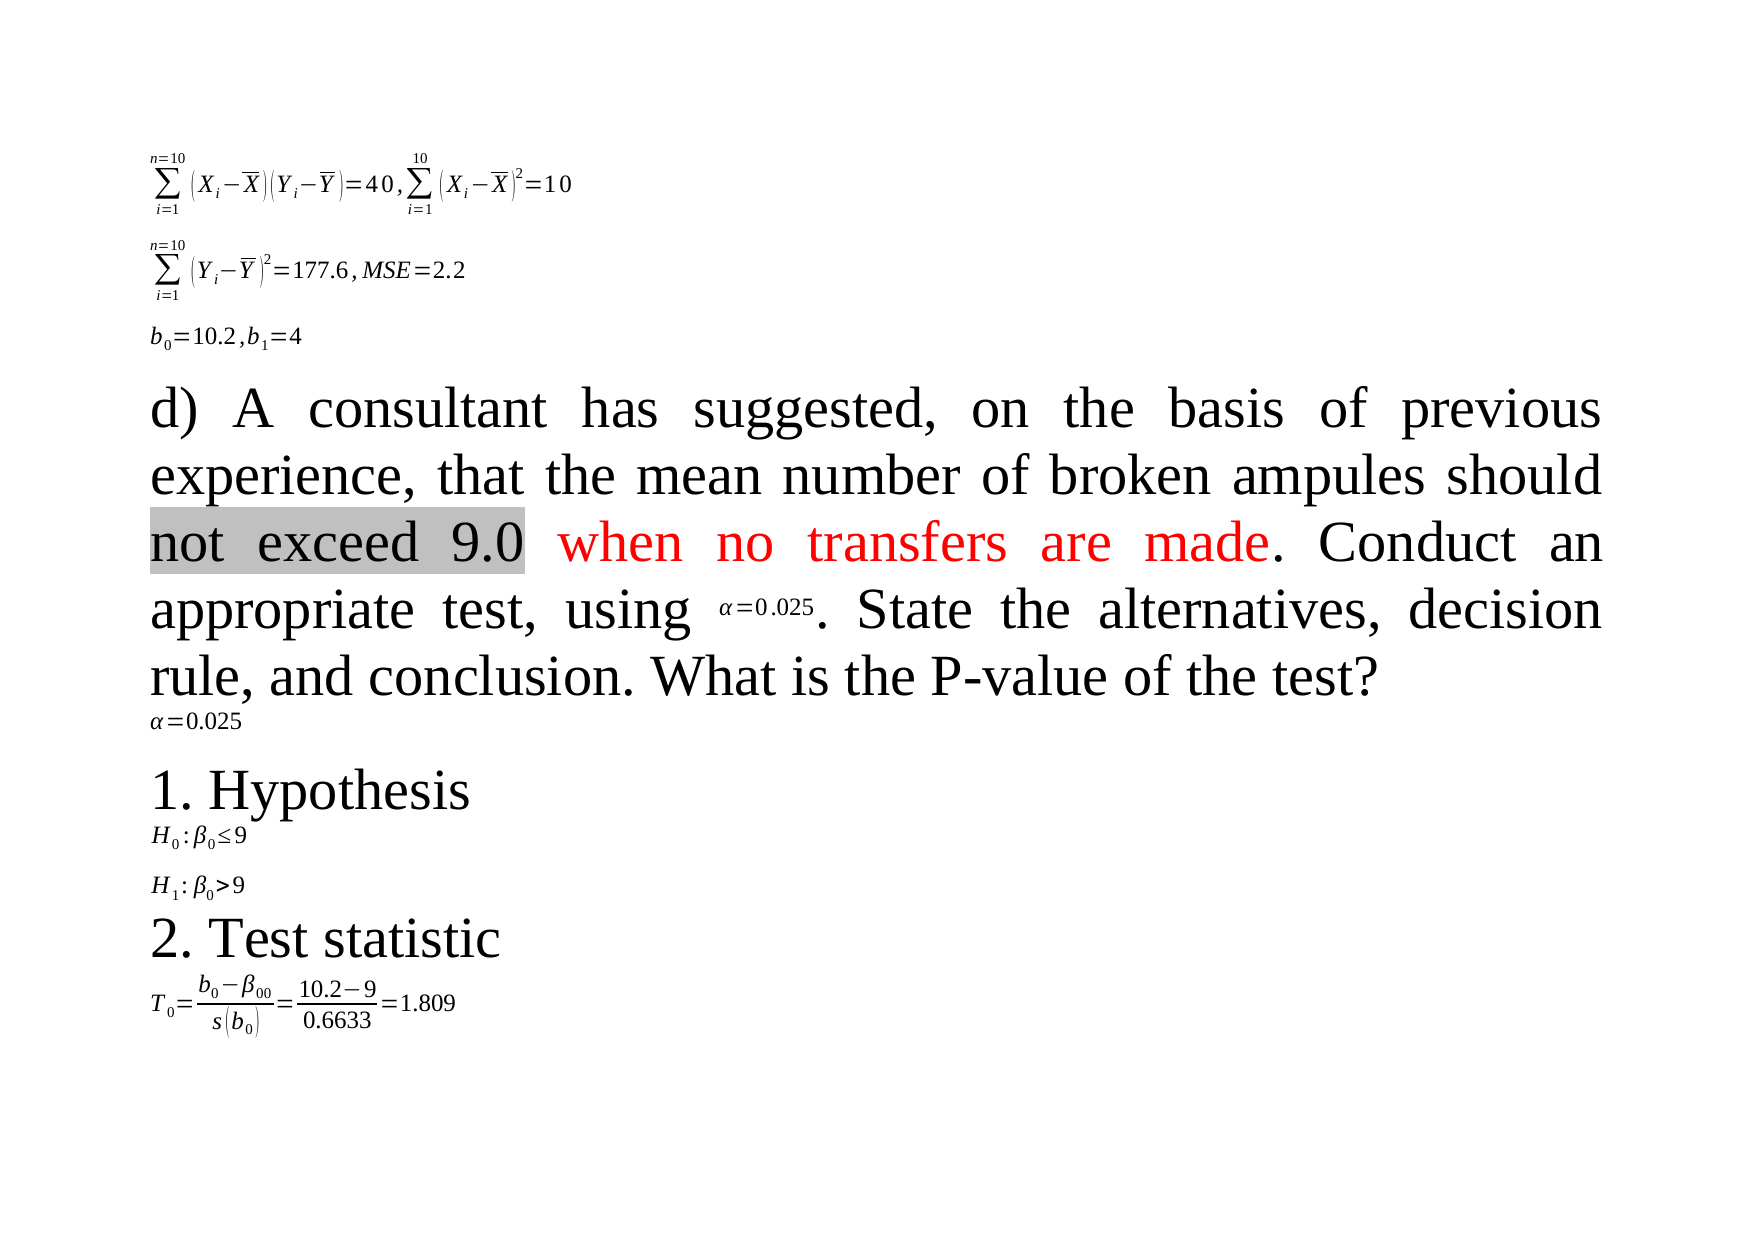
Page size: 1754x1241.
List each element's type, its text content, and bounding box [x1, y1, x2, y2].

text d) A consultant has suggested, on the basis of previous experience, that the mean number of broken ampules should not exceed 9.0 when no transfers are made. Conduct an appropriate test, using . State the alternatives, decision rule, and conclusion. What is the P-value of the test? [150, 372, 1604, 708]
text 2. Test statistic [150, 903, 1604, 971]
text 1. Hypothesis [150, 755, 1604, 822]
